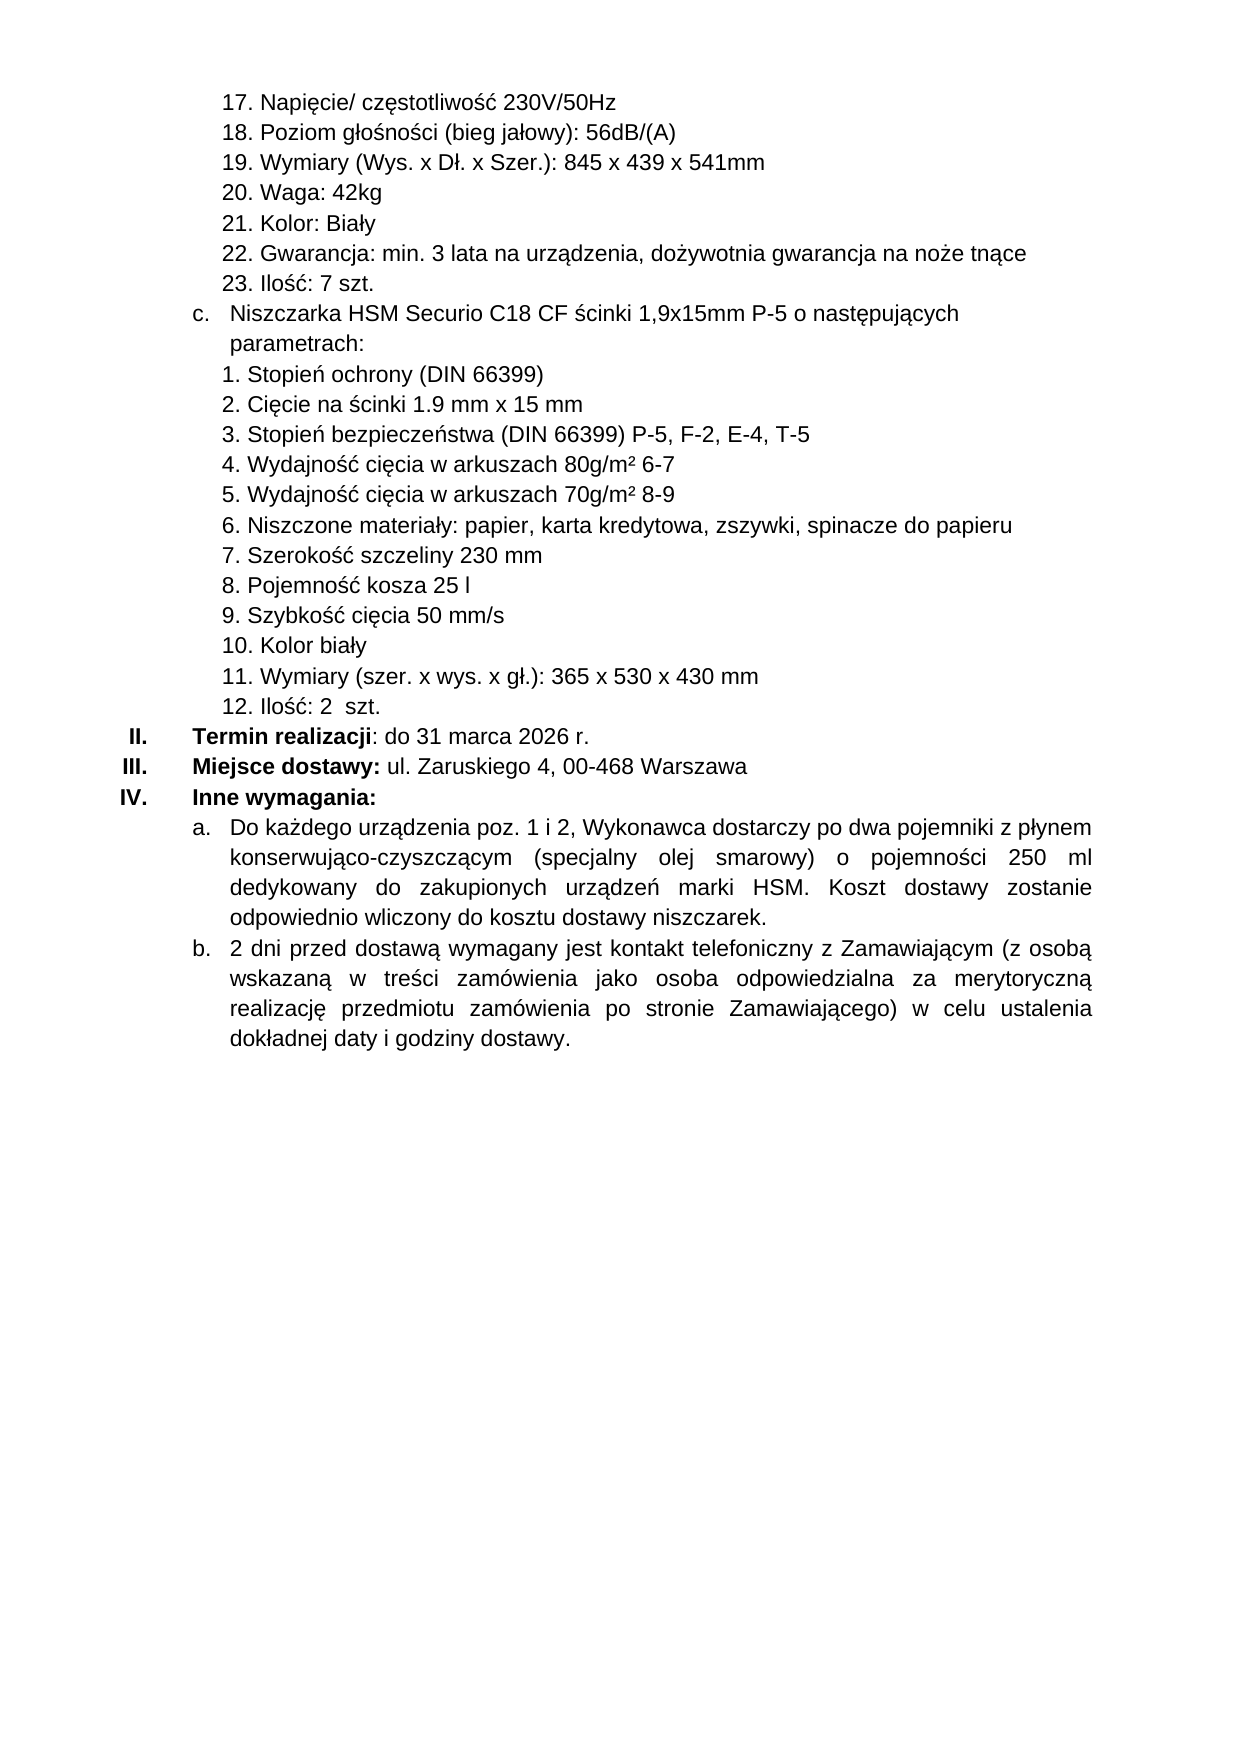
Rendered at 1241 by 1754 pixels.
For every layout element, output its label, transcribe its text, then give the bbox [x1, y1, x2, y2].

list Poziom głośności (bieg jałowy): 56dB/(A) [222, 119, 1093, 145]
list Kolor biały [222, 632, 1093, 659]
list Waga: 42kg [222, 179, 1093, 206]
list Niszczarka HSM Securio C18 CF ścinki 1,9x15mm P-5 o następujących parametrach: [192, 300, 1093, 357]
list Niszczone materiały: papier, karta kredytowa, zszywki, spinacze do papieru [222, 512, 1093, 538]
list Kolor: Biały [222, 209, 1093, 236]
list Szybkość cięcia 50 mm/s [222, 602, 1093, 628]
list Gwarancja: min. 3 lata na urządzenia, dożywotnia gwarancja na noże tnące [222, 240, 1093, 266]
list Wymiary (szer. x wys. x gł.): 365 x 530 x 430 mm [222, 663, 1093, 689]
list Miejsce dostawy: ul. Zaruskiego 4, 00-468 Warszawa [148, 753, 1093, 779]
list Stopień bezpieczeństwa (DIN 66399) P-5, F-2, E-4, T-5 [222, 421, 1093, 447]
list 2 dni przed dostawą wymagany jest kontakt telefoniczny z Zamawiającym (z osobą wskazaną w treści zamówienia jako osoba odpowiedzialna za merytoryczną realizację przedmiotu zamówienia po stronie Zamawiającego) w celu ustalenia dokładnej daty i godziny dostawy. [192, 934, 1093, 1051]
list Do każdego urządzenia poz. 1 i 2, Wykonawca dostarczy po dwa pojemniki z płynem konserwująco-czyszczącym (specjalny olej smarowy) o pojemności 250 ml dedykowany do zakupionych urządzeń marki HSM. Koszt dostawy zostanie odpowiednio wliczony do kosztu dostawy niszczarek. [192, 814, 1093, 931]
list Stopień ochrony (DIN 66399) [222, 361, 1093, 387]
list Inne wymagania: [148, 783, 1093, 810]
list Wymiary (Wys. x Dł. x Szer.): 845 x 439 x 541mm [222, 149, 1093, 175]
list Wydajność cięcia w arkuszach 80g/m² 6-7 [222, 451, 1093, 477]
list Napięcie/ częstotliwość 230V/50Hz [222, 89, 1093, 115]
list Szerokość szczeliny 230 mm [222, 542, 1093, 568]
list Wydajność cięcia w arkuszach 70g/m² 8-9 [222, 481, 1093, 508]
list Pojemność kosza 25 l [222, 572, 1093, 598]
list Termin realizacji: do 31 marca 2026 r. [148, 723, 1093, 749]
list Ilość: 2 szt. [222, 693, 1093, 719]
list Cięcie na ścinki 1.9 mm x 15 mm [222, 391, 1093, 417]
list Ilość: 7 szt. [222, 270, 1093, 296]
